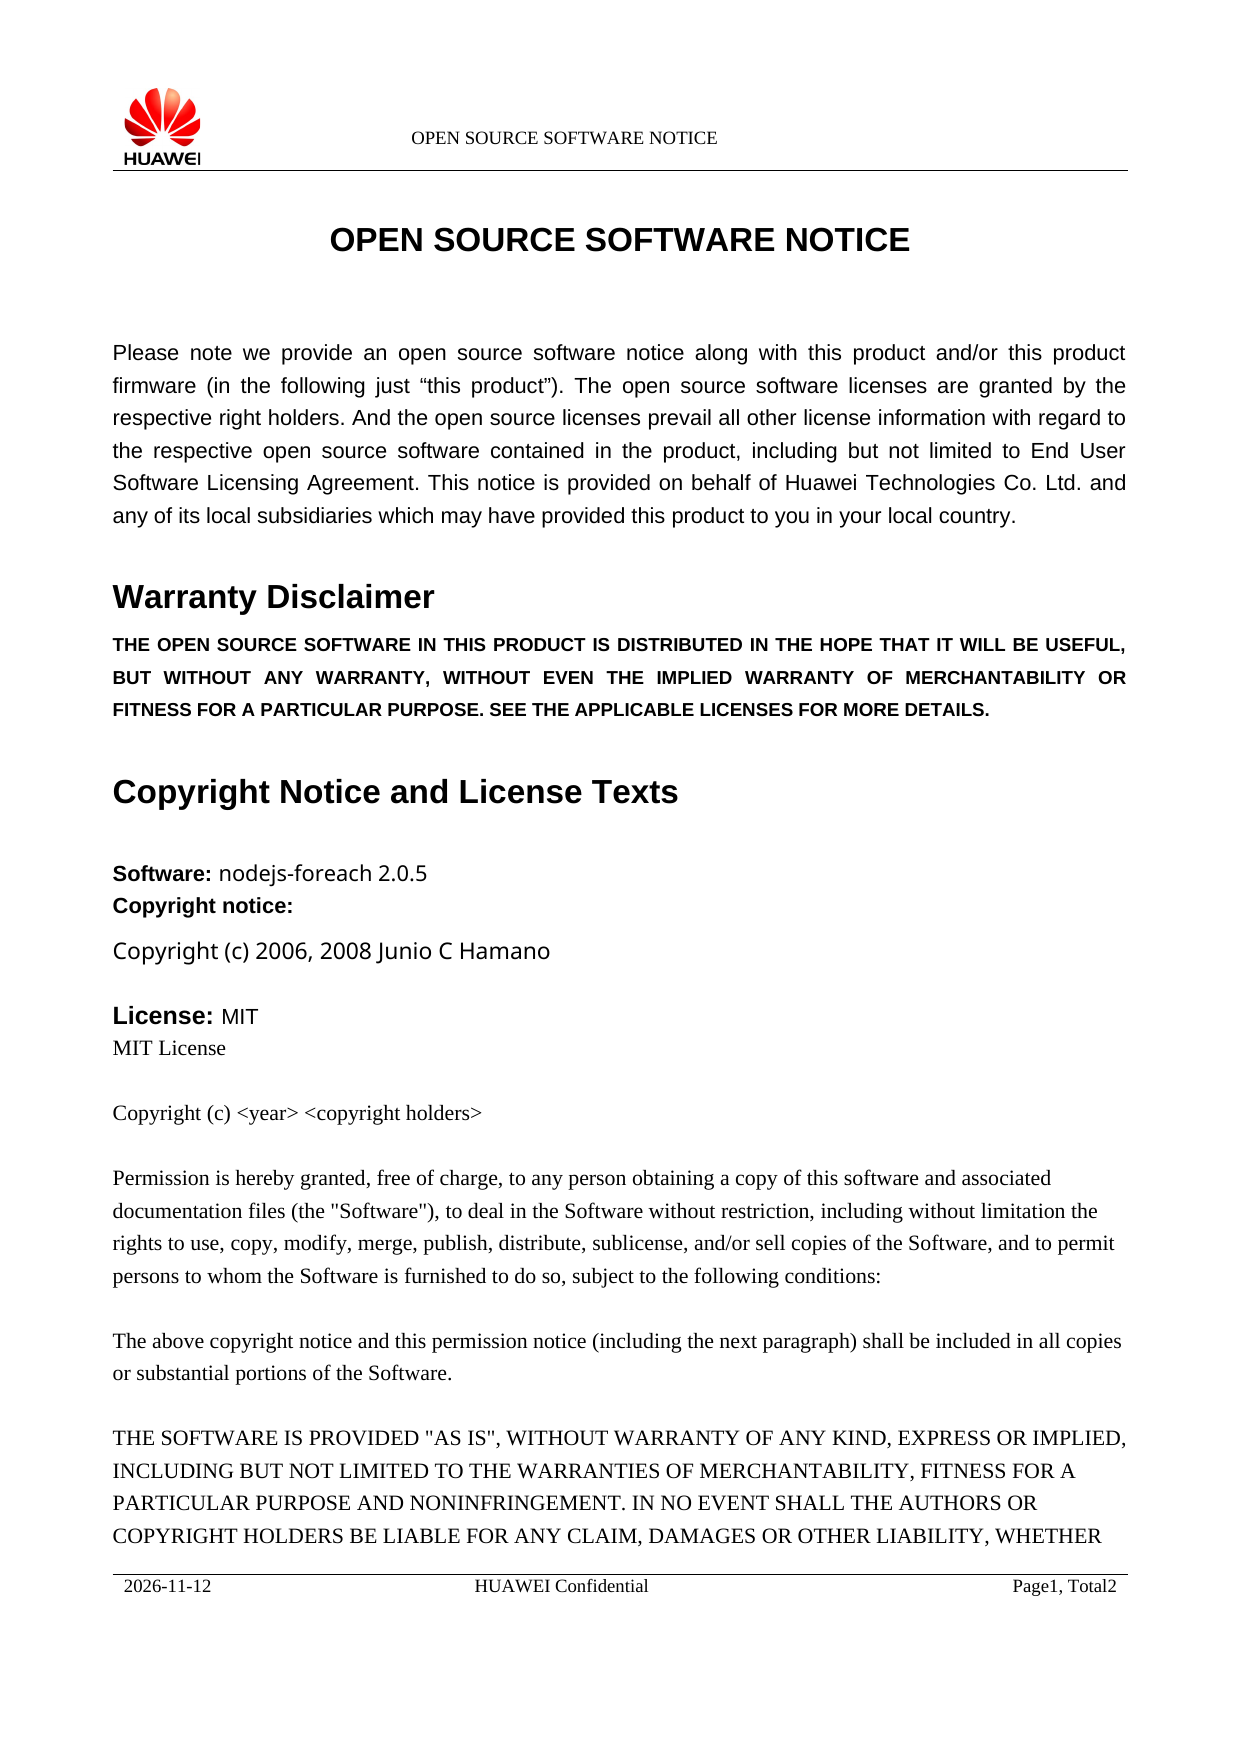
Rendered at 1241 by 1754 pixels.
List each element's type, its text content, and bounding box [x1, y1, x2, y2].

text Copyright notice: [112, 889, 1128, 921]
text Warranty Disclaimer [112, 564, 1128, 629]
text Please note we provide an open source software notice along with this product and/or this product firmware (in the following just “this product”). The open source software licenses are granted by the respective right holders. And the open source licenses prevail all other license information with regard to the respective open source software contained in the product, including but not limited to End User Software Licensing Agreement. This notice is provided on behalf of Huawei Technologies Co. Ltd. and any of its local subsidiaries which may have provided this product to you in your local country. [112, 336, 1128, 531]
text The open source software in this product is distributed in the hope that it will be useful, but WITHOUT ANY WARRANTY, without even the implied warranty of MERCHANTABILITY or FITNESS FOR A PARTICULAR PURPOSE. See the applicable licenses for more details. [112, 629, 1128, 726]
text License: MIT [112, 999, 1128, 1031]
text Copyright Notice and License Texts [112, 759, 1128, 824]
text OPEN SOURCE SOFTWARE NOTICE [112, 206, 1128, 271]
picture [124, 88, 201, 165]
title Software: nodejs-foreach 2.0.5 [112, 856, 1128, 889]
text Copyright (c) 2006, 2008 Junio C Hamano [112, 934, 1128, 999]
